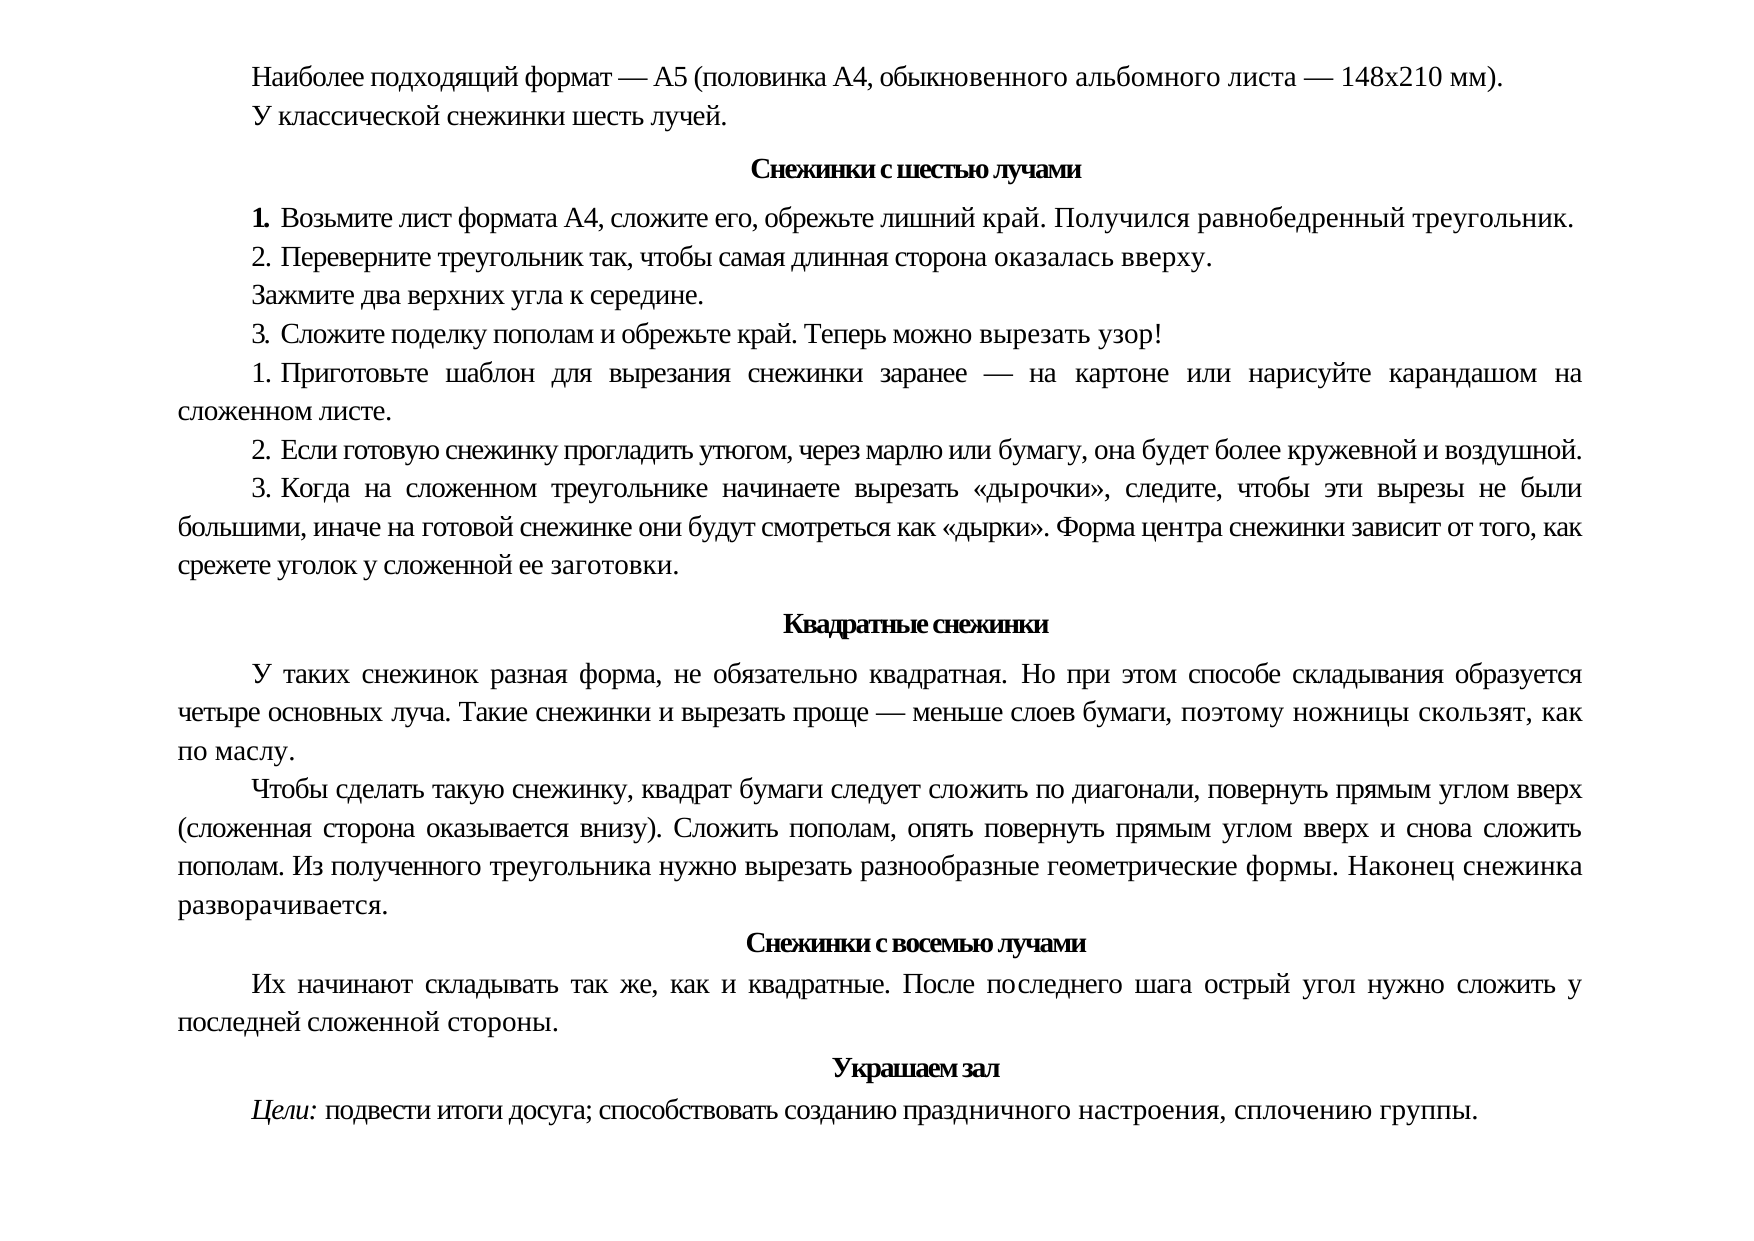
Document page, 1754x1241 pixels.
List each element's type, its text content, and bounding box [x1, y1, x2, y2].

text У классической снежинки шесть лучей. [177, 98, 1583, 131]
list Приготовьте шаблон для вырезания снежинки заранее — на картоне или нарисуйте карандашом на сложенном листе. [177, 355, 1583, 427]
text Цели: подвести итоги досуга; способствовать созданию праздничного настроения, сплочению группы. [177, 1092, 1583, 1126]
text Их начинают складывать так же, как и квадратные. После последнего шага острый угол нужно сложить у последней сложенной стороны. [177, 966, 1583, 1038]
list Когда на сложенном треугольнике начинаете вырезать «дырочки», следите, чтобы эти вырезы не были большими, иначе на готовой снежинке они будут смотреться как «дырки». Форма центра снежинки зависит от того, как срежете уголок у сложенной ее заготовки. [177, 470, 1583, 581]
text 3. Сложите поделку пополам и обрежьте край. Теперь можно вырезать узор! [177, 316, 1583, 350]
text Зажмите два верхних угла к середине. [177, 277, 1583, 311]
list Переверните треугольник так, чтобы самая длинная сторона оказалась вверху. [177, 239, 1583, 272]
text У таких снежинок разная форма, не обязательно квадратная. Но при этом способе складывания образуется четыре основных луча. Такие снежинки и вырезать проще — меньше слоев бумаги, поэтому ножницы скользят, как по маслу. [177, 656, 1583, 766]
list Возьмите лист формата А4, сложите его, обрежьте лишний край. Получился равнобедренный треугольник. [177, 200, 1583, 234]
text Наиболее подходящий формат — А5 (половинка А4, обыкновенного альбомного листа — 148x210 мм). [177, 59, 1583, 93]
list Если готовую снежинку прогладить утюгом, через марлю или бумагу, она будет более кружевной и воздушной. [177, 432, 1583, 465]
text Снежинки с восемью лучами [177, 926, 1583, 959]
text Квадратные снежинки [177, 606, 1583, 639]
text Чтобы сделать такую снежинку, квадрат бумаги следует сложить по диагонали, повернуть прямым углом вверх (сложенная сторона оказывается внизу). Сложить пополам, опять повернуть прямым углом вверх и снова сложить пополам. Из полученного треугольника нужно вырезать разнообразные геометрические формы. Наконец снежинка разворачивается. [177, 771, 1583, 921]
text Снежинки с шестью лучами [177, 151, 1583, 184]
text Украшаем зал [177, 1050, 1583, 1083]
